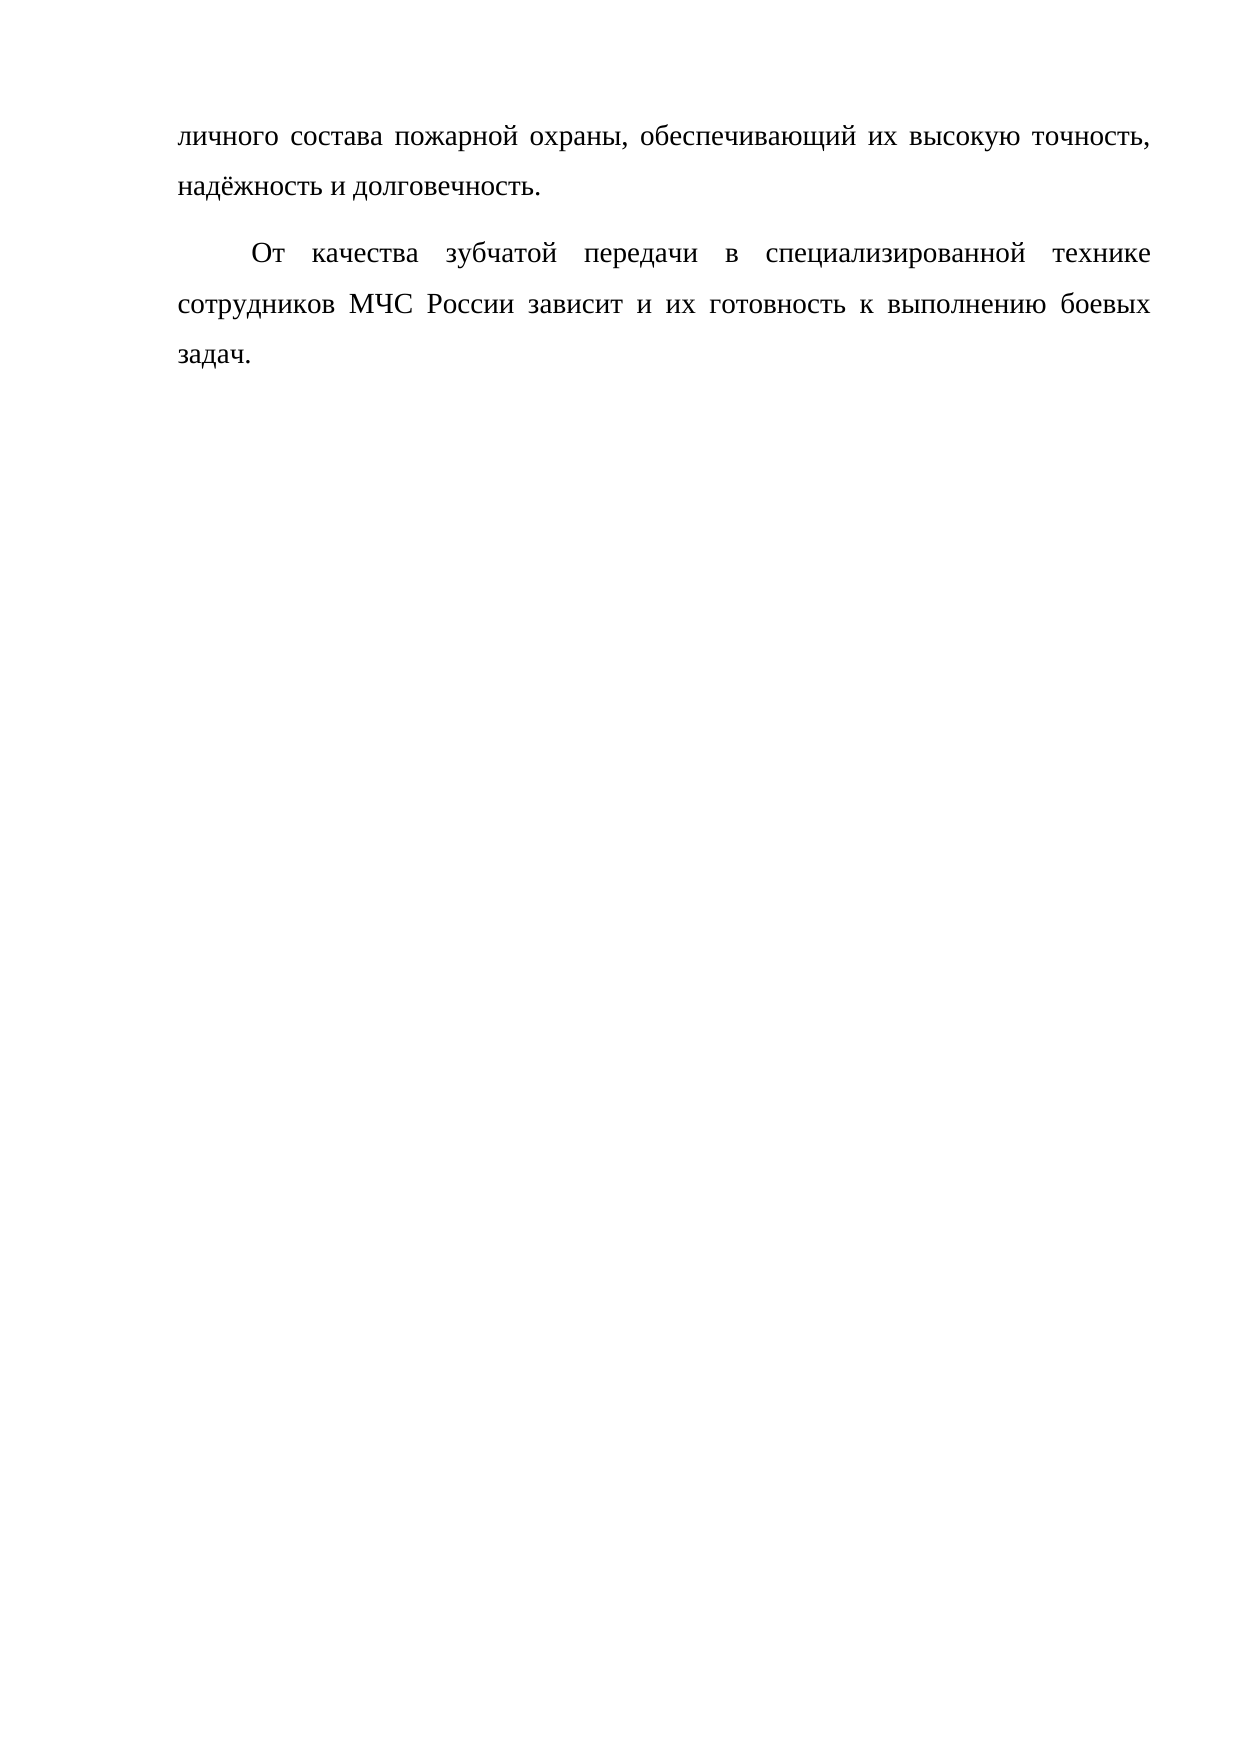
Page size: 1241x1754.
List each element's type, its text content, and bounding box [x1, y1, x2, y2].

text От качества зубчатой передачи в специализированной технике сотрудников МЧС России зависит и их готовность к выполнению боевых задач. [177, 235, 1152, 369]
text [177, 118, 1152, 202]
